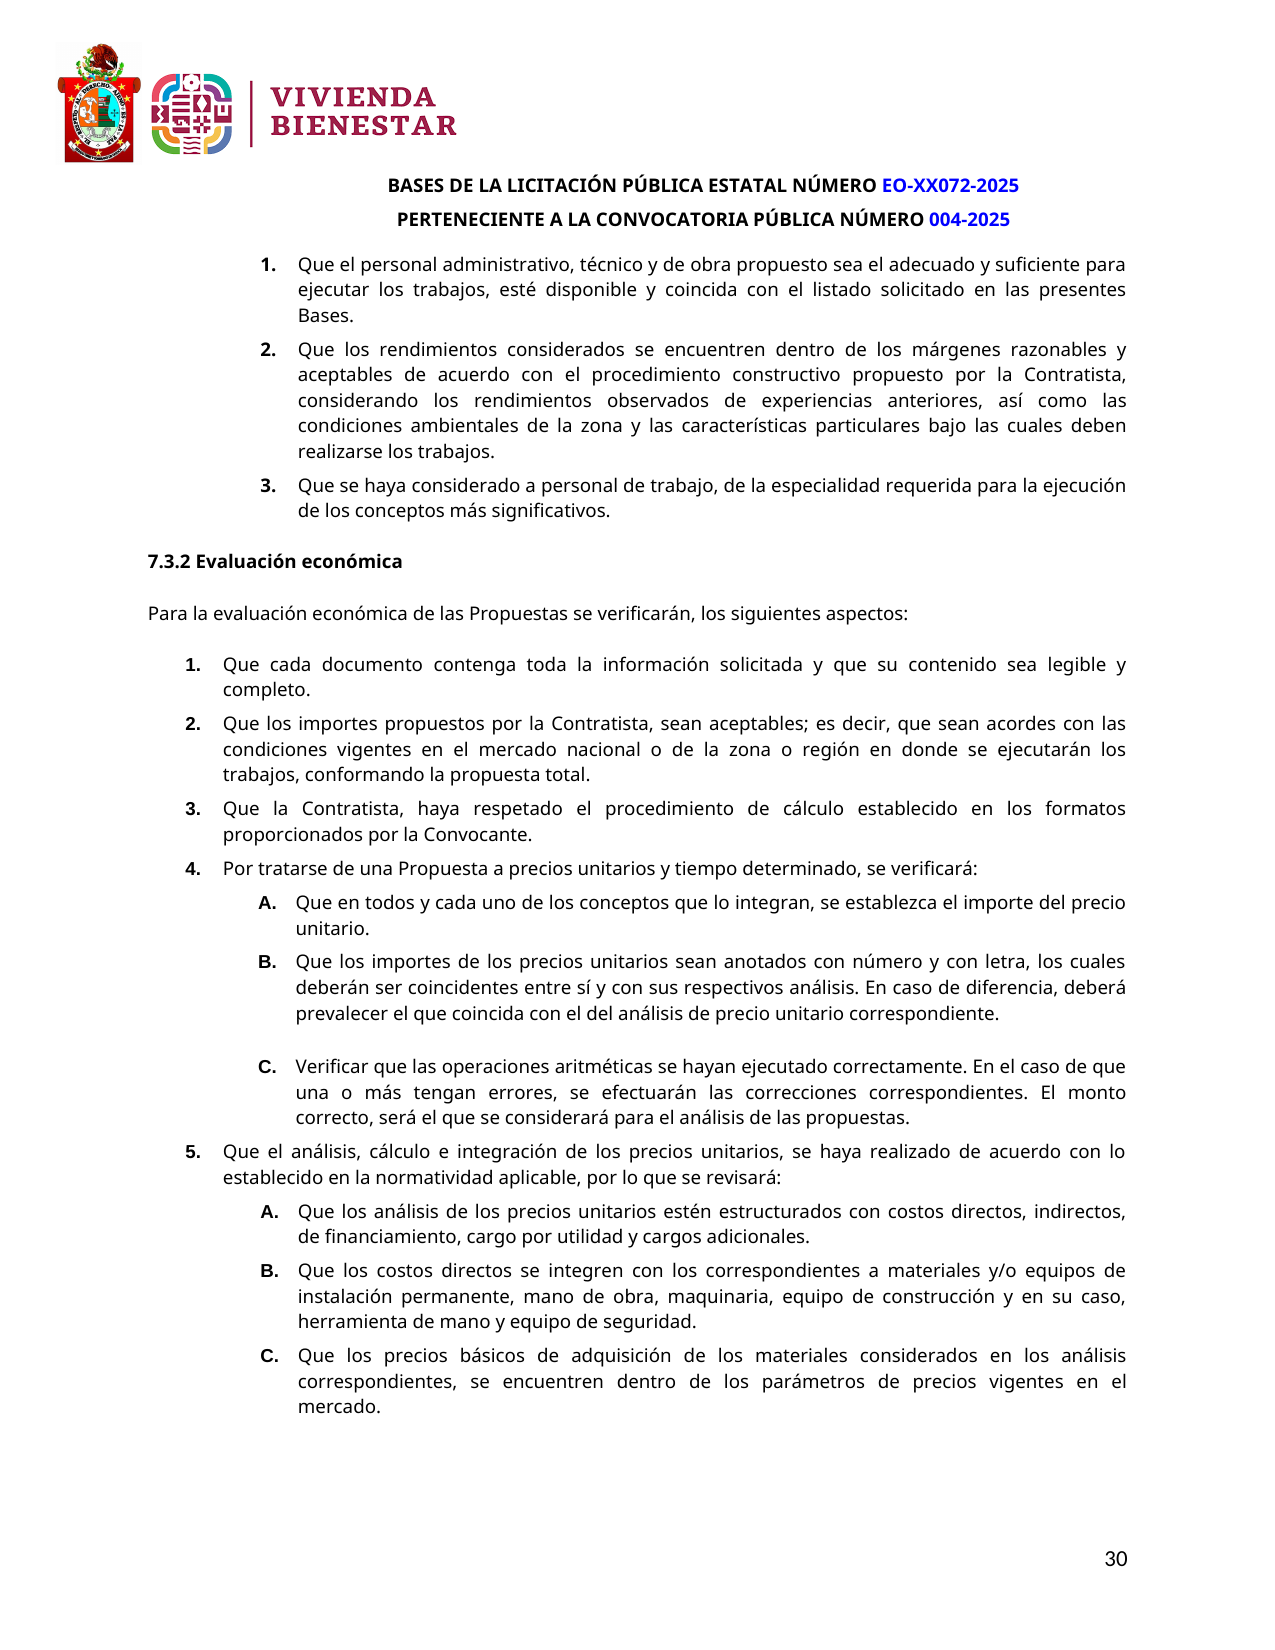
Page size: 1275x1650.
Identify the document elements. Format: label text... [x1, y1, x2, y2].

picture [147, 66, 473, 163]
list Por tratarse de una Propuesta a precios unitarios y tiempo determinado, se verificará: [185, 855, 1127, 881]
text 7.3.2 Evaluación económica [148, 549, 1127, 574]
list Que la Contratista, haya respetado el procedimiento de cálculo establecido en los formatos proporcionados por la Convocante. [185, 796, 1127, 847]
list Que el análisis, cálculo e integración de los precios unitarios, se haya realizado de acuerdo con lo establecido en la normatividad aplicable, por lo que se revisará: [185, 1138, 1127, 1189]
list Que los rendimientos considerados se encuentren dentro de los márgenes razonables y aceptables de acuerdo con el procedimiento constructivo propuesto por la Contratista, considerando los rendimientos observados de experiencias anteriores, así como las condiciones ambientales de la zona y las características particulares bajo las cuales deben realizarse los trabajos. [260, 336, 1127, 464]
list Que los importes de los precios unitarios sean anotados con número y con letra, los cuales deberán ser coincidentes entre sí y con sus respectivos análisis. En caso de diferencia, deberá prevalecer el que coincida con el del análisis de precio unitario correspondiente. [258, 949, 1127, 1025]
list Que cada documento contenga toda la información solicitada y que su contenido sea legible y completo. [185, 651, 1127, 702]
list Que los importes propuestos por la Contratista, sean aceptables; es decir, que sean acordes con las condiciones vigentes en el mercado nacional o de la zona o región en donde se ejecutarán los trabajos, conformando la propuesta total. [185, 711, 1127, 787]
list Que los análisis de los precios unitarios estén estructurados con costos directos, indirectos, de financiamiento, cargo por utilidad y cargos adicionales. [260, 1198, 1127, 1249]
list Que en todos y cada uno de los conceptos que lo integran, se establezca el importe del precio unitario. [258, 889, 1127, 940]
list Que el personal administrativo, técnico y de obra propuesto sea el adecuado y suficiente para ejecutar los trabajos, esté disponible y coincida con el listado solicitado en las presentes Bases. [260, 251, 1127, 328]
text Para la evaluación económica de las Propuestas se verificarán, los siguientes aspectos: [148, 600, 1127, 625]
list Que se haya considerado a personal de trabajo, de la especialidad requerida para la ejecución de los conceptos más significativos. [260, 472, 1127, 523]
list Verificar que las operaciones aritméticas se hayan ejecutado correctamente. En el caso de que una o más tengan errores, se efectuarán las correcciones correspondientes. El monto correcto, será el que se considerará para el análisis de las propuestas. [258, 1053, 1127, 1130]
list Que los costos directos se integren con los correspondientes a materiales y/o equipos de instalación permanente, mano de obra, maquinaria, equipo de construcción y en su caso, herramienta de mano y equipo de seguridad. [260, 1258, 1127, 1334]
picture [55, 42, 143, 165]
list Que los precios básicos de adquisición de los materiales considerados en los análisis correspondientes, se encuentren dentro de los parámetros de precios vigentes en el mercado. [260, 1343, 1127, 1419]
